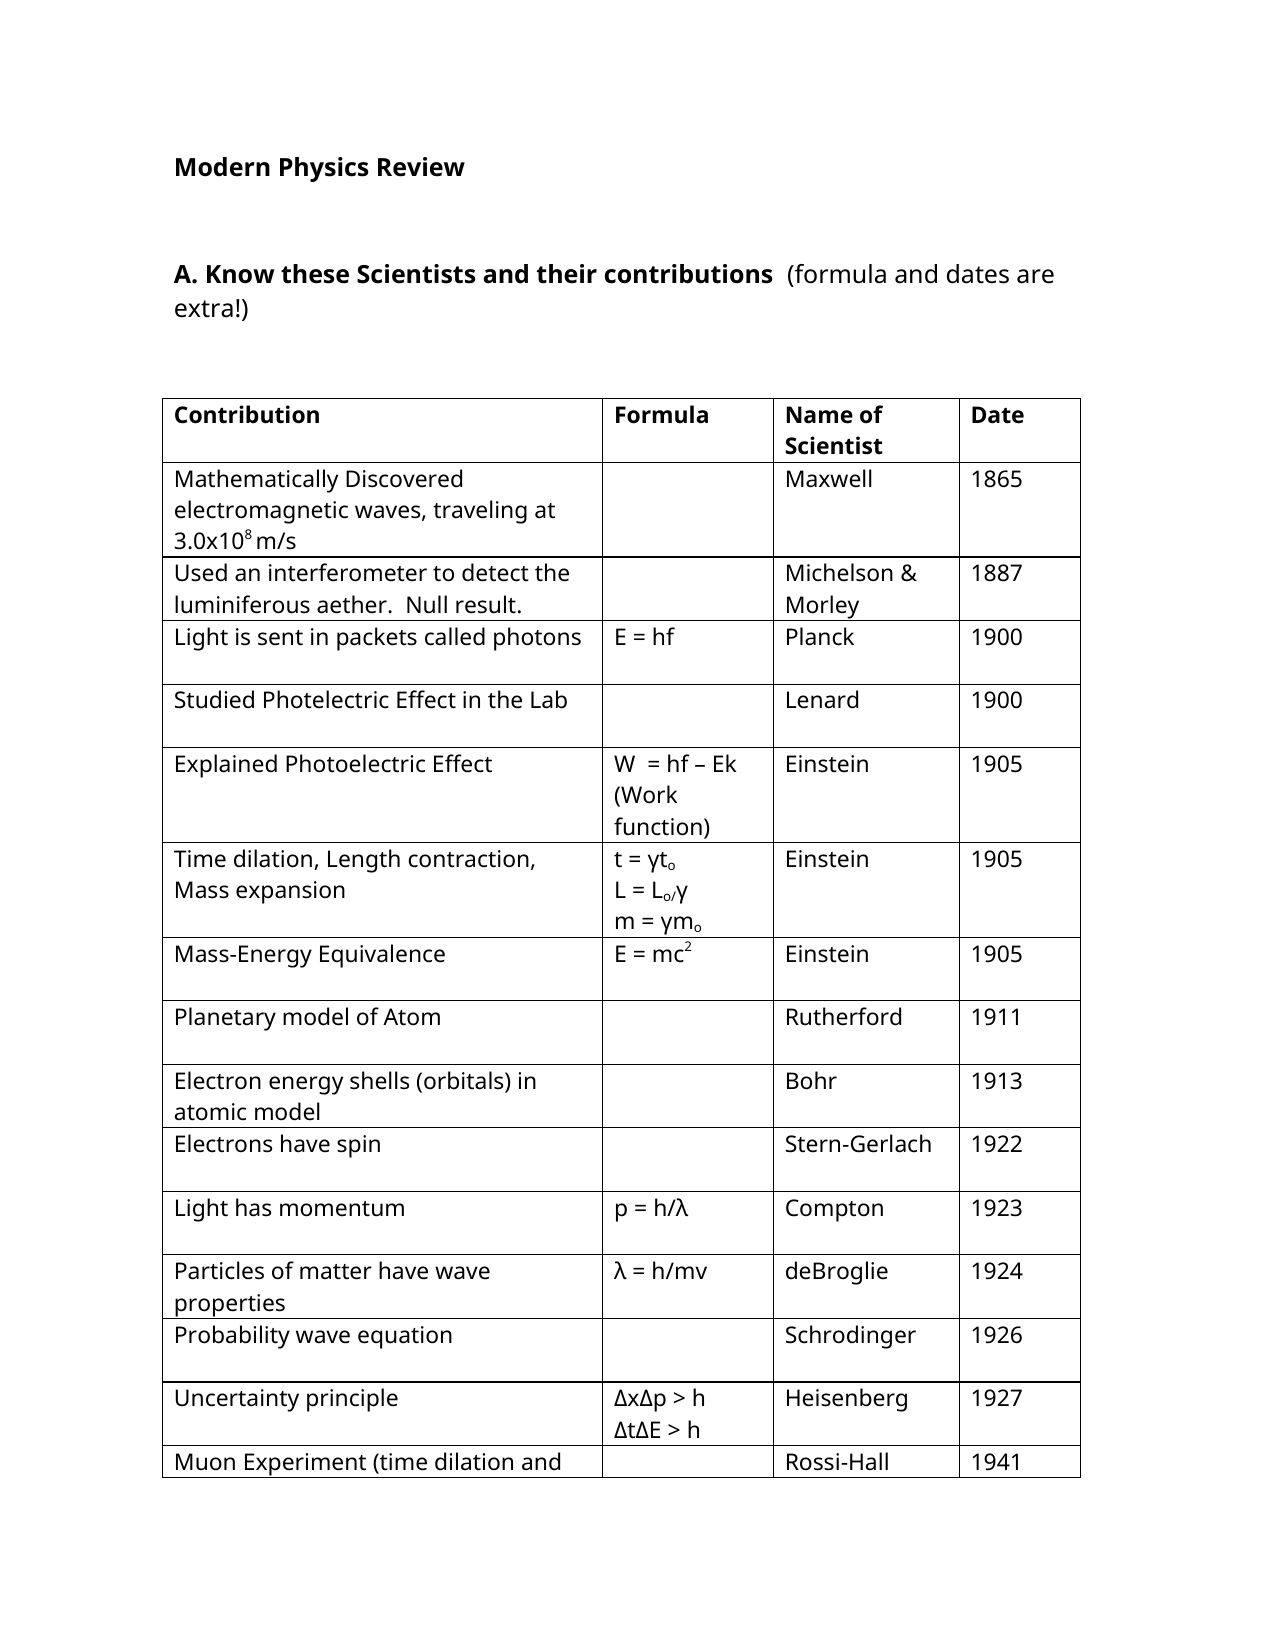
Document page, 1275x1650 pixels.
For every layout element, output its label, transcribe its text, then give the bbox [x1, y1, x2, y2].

table_cell p = h/λ [603, 1192, 773, 1254]
table_cell 1905 [960, 843, 1080, 937]
table_cell Maxwell [774, 463, 959, 556]
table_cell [163, 1446, 602, 1477]
table_cell [603, 1446, 773, 1477]
table_cell 1922 [960, 1128, 1080, 1191]
table_cell Michelson & Morley [774, 558, 959, 620]
table_cell deBroglie [774, 1255, 959, 1318]
table_cell Mathematically Discovered electromagnetic waves, traveling at 3.0x108 m/s [163, 463, 602, 556]
table_cell Einstein [774, 748, 959, 842]
table_cell 1926 [960, 1319, 1080, 1381]
table_cell 1913 [960, 1065, 1080, 1127]
table_cell Stern-Gerlach [774, 1128, 959, 1191]
table_cell Mass-Energy Equivalence [163, 938, 602, 1000]
table_cell E = hf [603, 621, 773, 683]
table_cell 1865 [960, 463, 1080, 556]
table_cell 1911 [960, 1001, 1080, 1064]
table_cell E = mc2 [603, 938, 773, 1000]
table_header Formula [603, 399, 773, 462]
table_cell 1923 [960, 1192, 1080, 1254]
table_cell [603, 463, 773, 556]
table_cell Particles of matter have wave properties [163, 1255, 602, 1318]
table_cell Studied Photelectric Effect in the Lab [163, 685, 602, 747]
table_cell Einstein [774, 938, 959, 1000]
table_cell Probability wave equation [163, 1319, 602, 1381]
table_cell [774, 1192, 959, 1254]
table_cell 1900 [960, 621, 1080, 683]
table_cell Rossi-Hall [774, 1446, 959, 1477]
table_cell Bohr [774, 1065, 959, 1127]
table_cell [603, 1001, 773, 1064]
table_cell 1924 [960, 1255, 1080, 1318]
table_cell Planetary model of Atom [163, 1001, 602, 1064]
table_cell 1941 [960, 1446, 1080, 1477]
table_cell Lenard [774, 685, 959, 747]
table_cell 1927 [960, 1383, 1080, 1445]
table_cell W = hf – Ek (Work function) [603, 748, 773, 842]
table_cell [603, 1065, 773, 1127]
table_cell Light has momentum [163, 1192, 602, 1254]
table_cell [603, 1319, 773, 1381]
table_cell λ = h/mv [603, 1255, 773, 1318]
table_cell Planck [774, 621, 959, 683]
table_cell 1905 [960, 748, 1080, 842]
table_cell 1900 [960, 685, 1080, 747]
table_cell Explained Photoelectric Effect [163, 748, 602, 842]
table_cell Light is sent in packets called photons [163, 621, 602, 683]
table_cell [774, 1001, 959, 1064]
table_cell Time dilation, Length contraction, Mass expansion [163, 843, 602, 937]
table_header Date [960, 399, 1080, 462]
table_cell Schrodinger [774, 1319, 959, 1381]
table_cell [603, 558, 773, 620]
table_cell 1887 [960, 558, 1080, 620]
table_cell Used an interferometer to detect the luminiferous aether. Null result. [163, 558, 602, 620]
table_header Contribution [163, 399, 602, 462]
table_header Name of Scientist [774, 399, 959, 462]
table_cell 1905 [960, 938, 1080, 1000]
table_cell [603, 1128, 773, 1191]
text A. Know these Scientists and their contributions (formula and dates are extra!) [174, 257, 1125, 325]
text Modern Physics Review [174, 150, 1125, 184]
table_cell ΔxΔp > h ΔtΔE > h [603, 1383, 773, 1445]
table_cell Electrons have spin [163, 1128, 602, 1191]
table_cell Heisenberg [774, 1383, 959, 1445]
table_cell Electron energy shells (orbitals) in atomic model [163, 1065, 602, 1127]
table_cell Einstein [774, 843, 959, 937]
table_cell [603, 685, 773, 747]
table_cell Uncertainty principle [163, 1383, 602, 1445]
table_cell t = γto L = Lo/γ m = γmo [603, 843, 773, 937]
